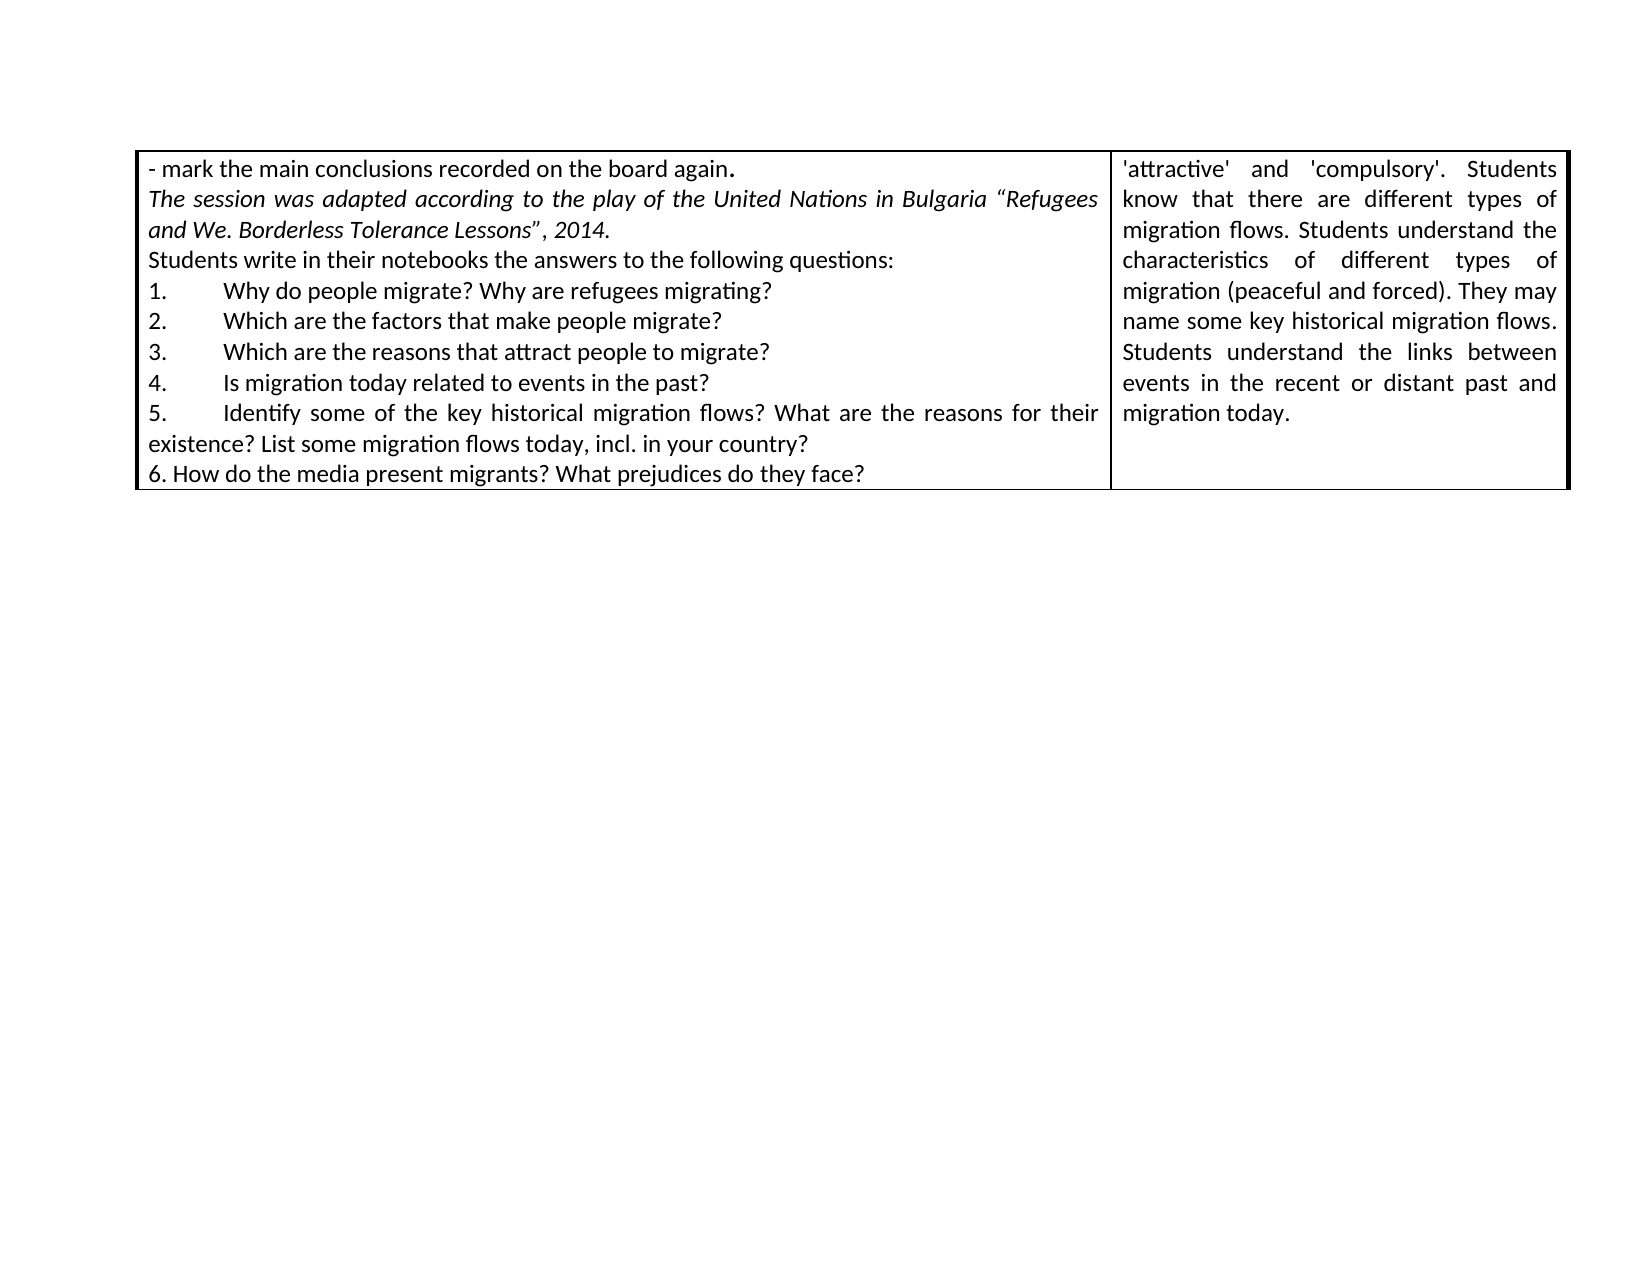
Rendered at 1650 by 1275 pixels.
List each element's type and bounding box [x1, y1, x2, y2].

table_cell [1112, 152, 1566, 489]
table_cell [139, 152, 1110, 489]
